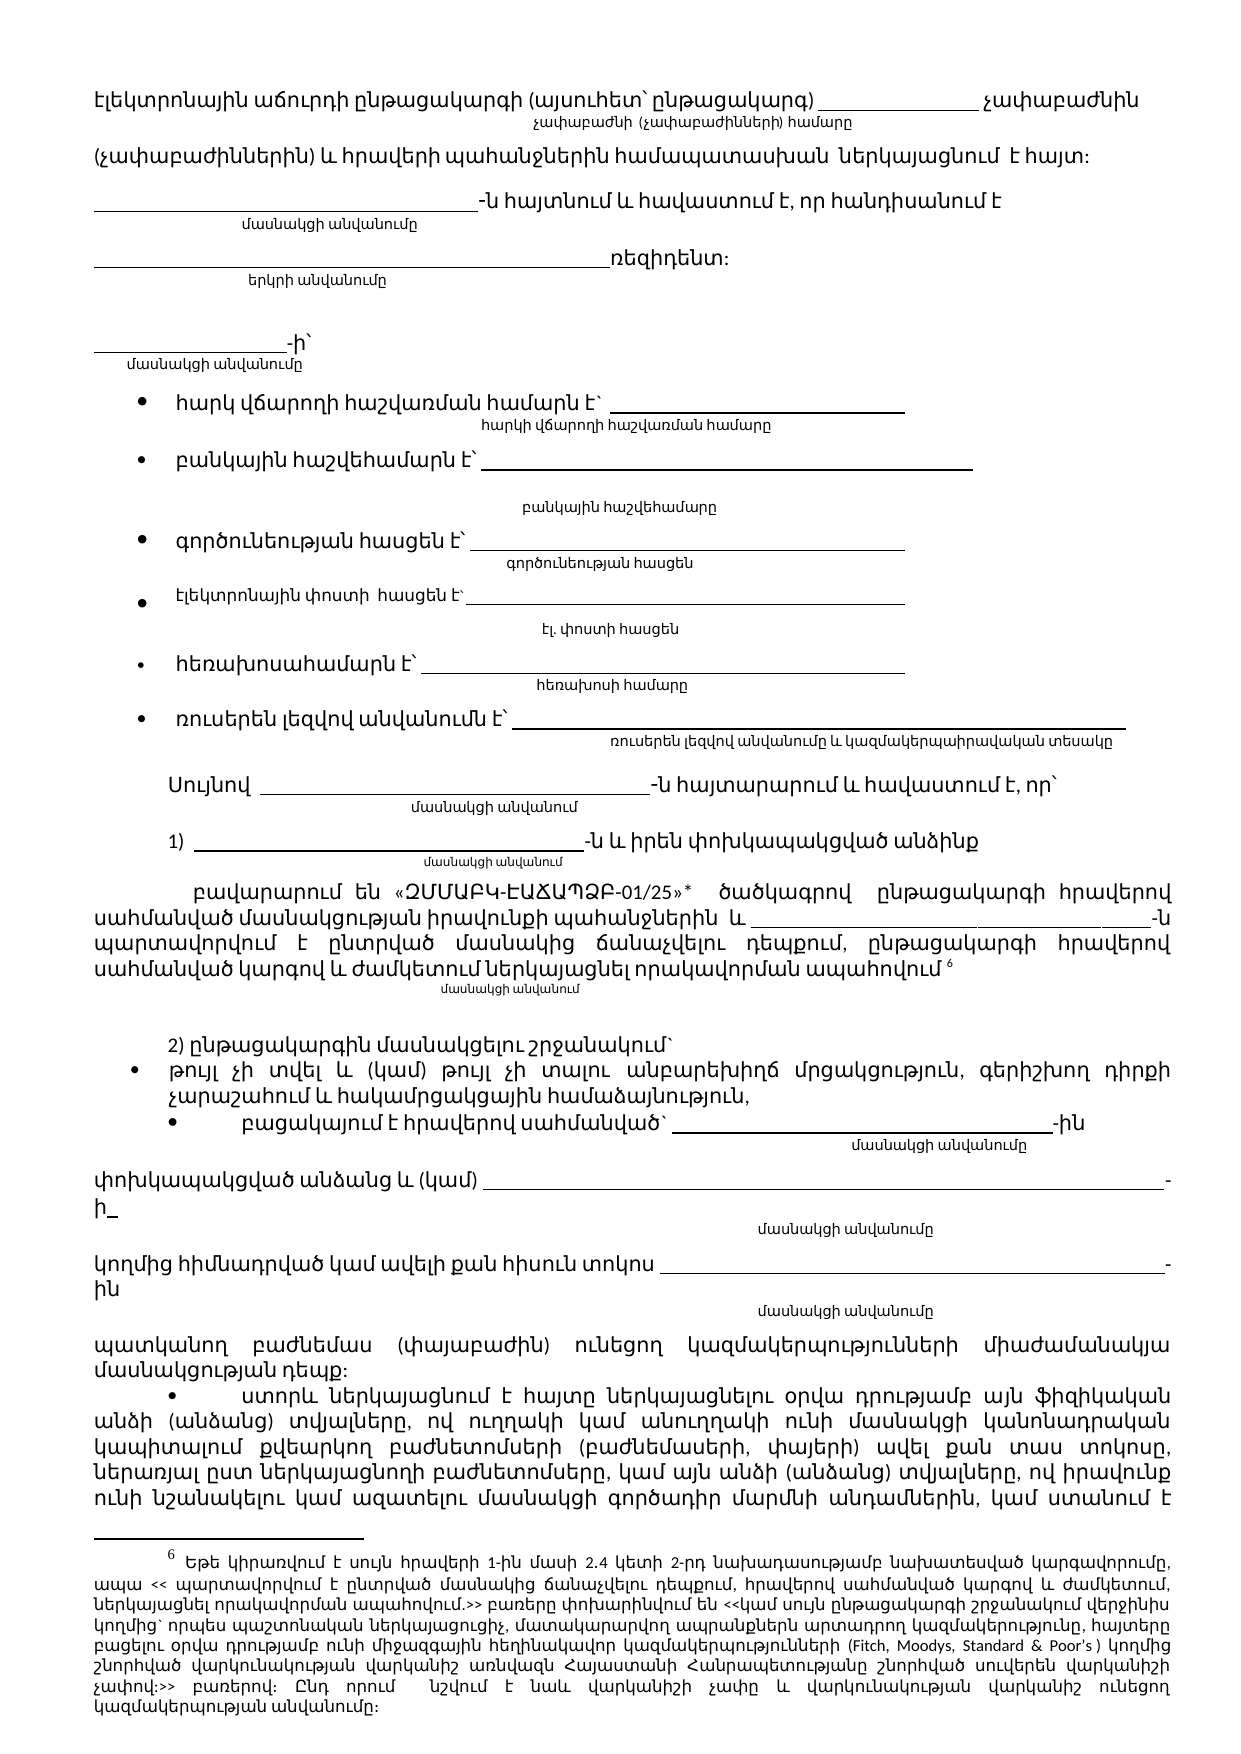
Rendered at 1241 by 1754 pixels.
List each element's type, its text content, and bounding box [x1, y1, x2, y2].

text -ն հայտնում և հավաստում է, որ հանդիսանում է [94, 184, 1171, 215]
list գործունեության հասցեն է՝ [138, 528, 1171, 554]
list հարկ վճարողի հաշվառման համարն է` [138, 386, 1171, 417]
text բավարարում են «ԶՄՄԱԲԿ-ԷԱՃԱՊՁԲ-01/25»* ծածկագրով ընթացակարգի հրավերով սահմանված մասնակցության իրավունքի պահանջներին և -ն պարտավորվում է ընտրված մասնակից ճանաչվելու դեպքում, ընթացակարգի հրավերով սահմանված կարգով և ժամկետում ներկայացնել որակավորման ապահովում [94, 879, 1171, 981]
text բանկային հաշվեհամարը [94, 498, 1171, 528]
text (չափաբաժիններին) և հրավերի պահանջներին համապատասխան ներկայացնում է հայտ: [94, 144, 1171, 169]
text երկրի անվանումը [94, 271, 1171, 301]
text մասնակցի անվանում [94, 854, 1171, 879]
text -ի՝ [94, 330, 1171, 356]
list թույլ չի տվել և (կամ) թույլ չի տալու անբարեխիղճ մրցակցություն, գերիշխող դիրքի չարաշահում և հակամրցակցային համաձայնություն, [131, 1057, 1171, 1108]
text Սույնով -ն հայտարարում և հավաստում է, որ՝ [94, 768, 1171, 798]
text գործունեության հասցեն [94, 554, 1171, 584]
text մասնակցի անվանում [94, 981, 1171, 1007]
text մասնակցի անվանում [94, 798, 1171, 829]
text ռուսերեն լեզվով անվանումը և կազմակերպաիրավական տեսակը [536, 732, 1171, 763]
list էլեկտրոնային փոստի հասցեն է՝ [138, 584, 1171, 620]
list ռուսերեն լեզվով անվանումն է՝ [138, 707, 1171, 732]
list հեռախոսահամարն է՝ [138, 651, 1171, 676]
text մասնակցի անվանումը [94, 1220, 1171, 1251]
list բանկային հաշվեհամարն է՝ [138, 447, 1171, 498]
text հեռախոսի համարը [462, 676, 1171, 707]
text փոխկապակցված անձանց և (կամ) -ի [94, 1167, 1171, 1220]
text ռեզիդենտ: [94, 245, 1171, 271]
text մասնակցի անվանումը [94, 1136, 1171, 1167]
text մասնակցի անվանումը [94, 1302, 1171, 1332]
text պատկանող բաժնեմաս (փայաբաժին) ունեցող կազմակերպությունների միաժամանակյա մասնակցության դեպք: [94, 1332, 1171, 1383]
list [94, 1383, 1171, 1510]
text մասնակցի անվանումը [94, 215, 1171, 245]
text էլ. փոստի հասցեն [94, 620, 1171, 651]
text 2) ընթացակարգին մասնակցելու շրջանակում` [94, 1032, 1171, 1057]
text մասնակցի անվանումը [94, 356, 1171, 386]
text էլեկտրոնային աճուրդի ընթացակարգի (այսուհետ՝ ընթացակարգ) չափաբաժնին [94, 88, 1171, 113]
text չափաբաժնի (չափաբաժինների) համարը [94, 113, 1171, 144]
list բացակայում է հրավերով սահմանված` -ին [94, 1108, 1171, 1136]
text 1) -ն և իրեն փոխկապակցված անձինք [94, 829, 1171, 854]
text հարկի վճարողի հաշվառման համարը [94, 417, 1171, 447]
text կողմից հիմնադրված կամ ավելի քան հիսուն տոկոս -ին [94, 1251, 1171, 1302]
